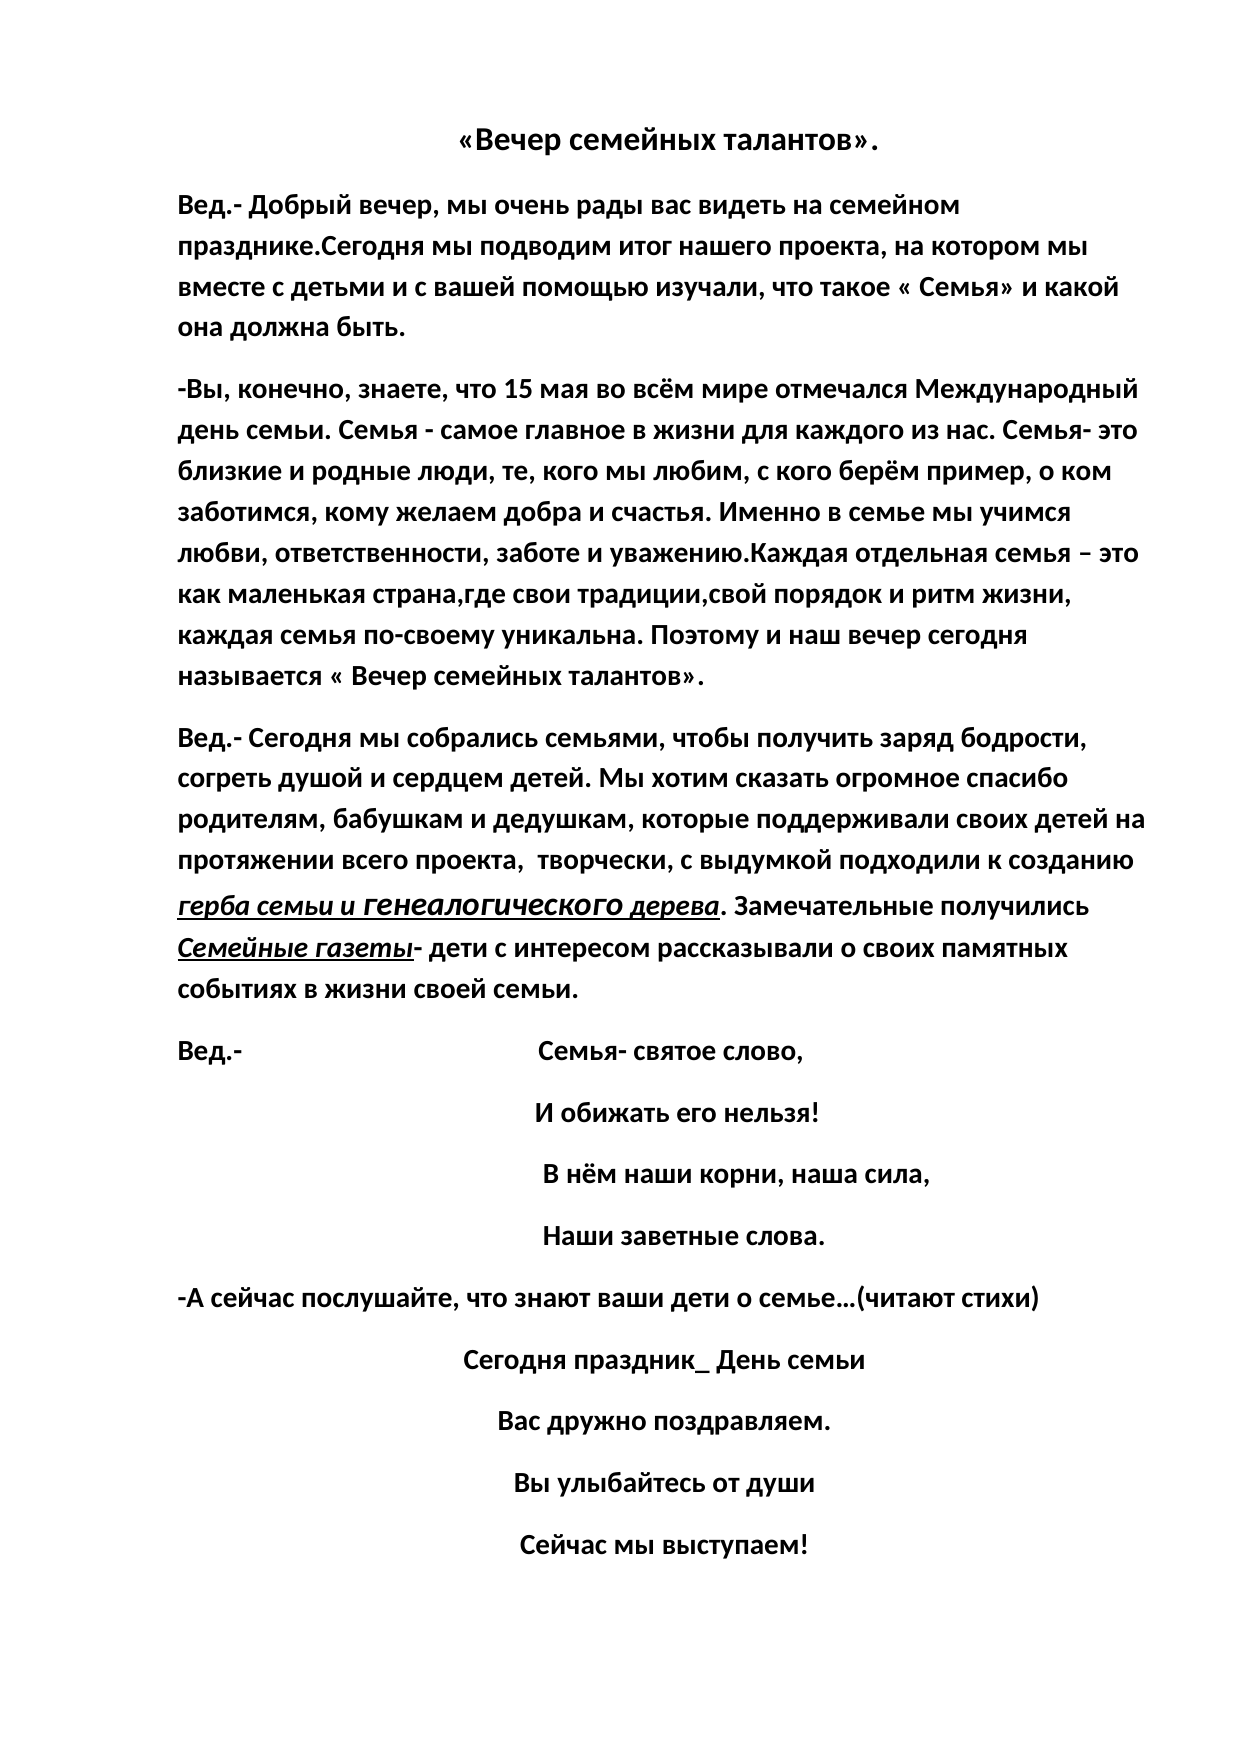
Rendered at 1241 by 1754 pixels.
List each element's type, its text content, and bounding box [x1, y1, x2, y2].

text -Вы, конечно, знаете, что 15 мая во всём мире отмечался Международный день семьи. Семья - самое главное в жизни для каждого из нас. Семья- это близкие и родные люди, те, кого мы любим, с кого берём пример, о ком заботимся, кому желаем добра и счастья. Именно в семье мы учимся любви, ответственности, заботе и уважению.Каждая отдельная семья – это как маленькая страна,где свои традиции,свой порядок и ритм жизни, каждая семья по-своему уникальна. Поэтому и наш вечер сегодня называется « Вечер семейных талантов». [177, 370, 1152, 692]
text Вы улыбайтесь от души [177, 1464, 1152, 1500]
text Наши заветные слова. [177, 1217, 1152, 1253]
text В нём наши корни, наша сила, [177, 1155, 1152, 1191]
text -А сейчас послушайте, что знают ваши дети о семье…(читают стихи) [177, 1279, 1152, 1314]
text Вед.- Сегодня мы собрались семьями, чтобы получить заряд бодрости, согреть душой и сердцем детей. Мы хотим сказать огромное спасибо родителям, бабушкам и дедушкам, которые поддерживали своих детей на протяжении всего проекта, творчески, с выдумкой подходили к созданию герба семьи и генеалогического дерева. Замечательные получились Семейные газеты- дети с интересом рассказывали о своих памятных событиях в жизни своей семьи. [177, 719, 1152, 1006]
text Вед.- Семья- святое слово, [177, 1032, 1152, 1067]
text Вас дружно поздравляем. [177, 1402, 1152, 1438]
text Сейчас мы выступаем! [177, 1526, 1152, 1562]
text Сегодня праздник_ День семьи [177, 1341, 1152, 1376]
text Вед.- Добрый вечер, мы очень рады вас видеть на семейном празднике.Сегодня мы подводим итог нашего проекта, на котором мы вместе с детьми и с вашей помощью изучали, что такое « Семья» и какой она должна быть. [177, 186, 1152, 344]
text «Вечер семейных талантов». [177, 118, 1152, 159]
text И обижать его нельзя! [177, 1094, 1152, 1129]
